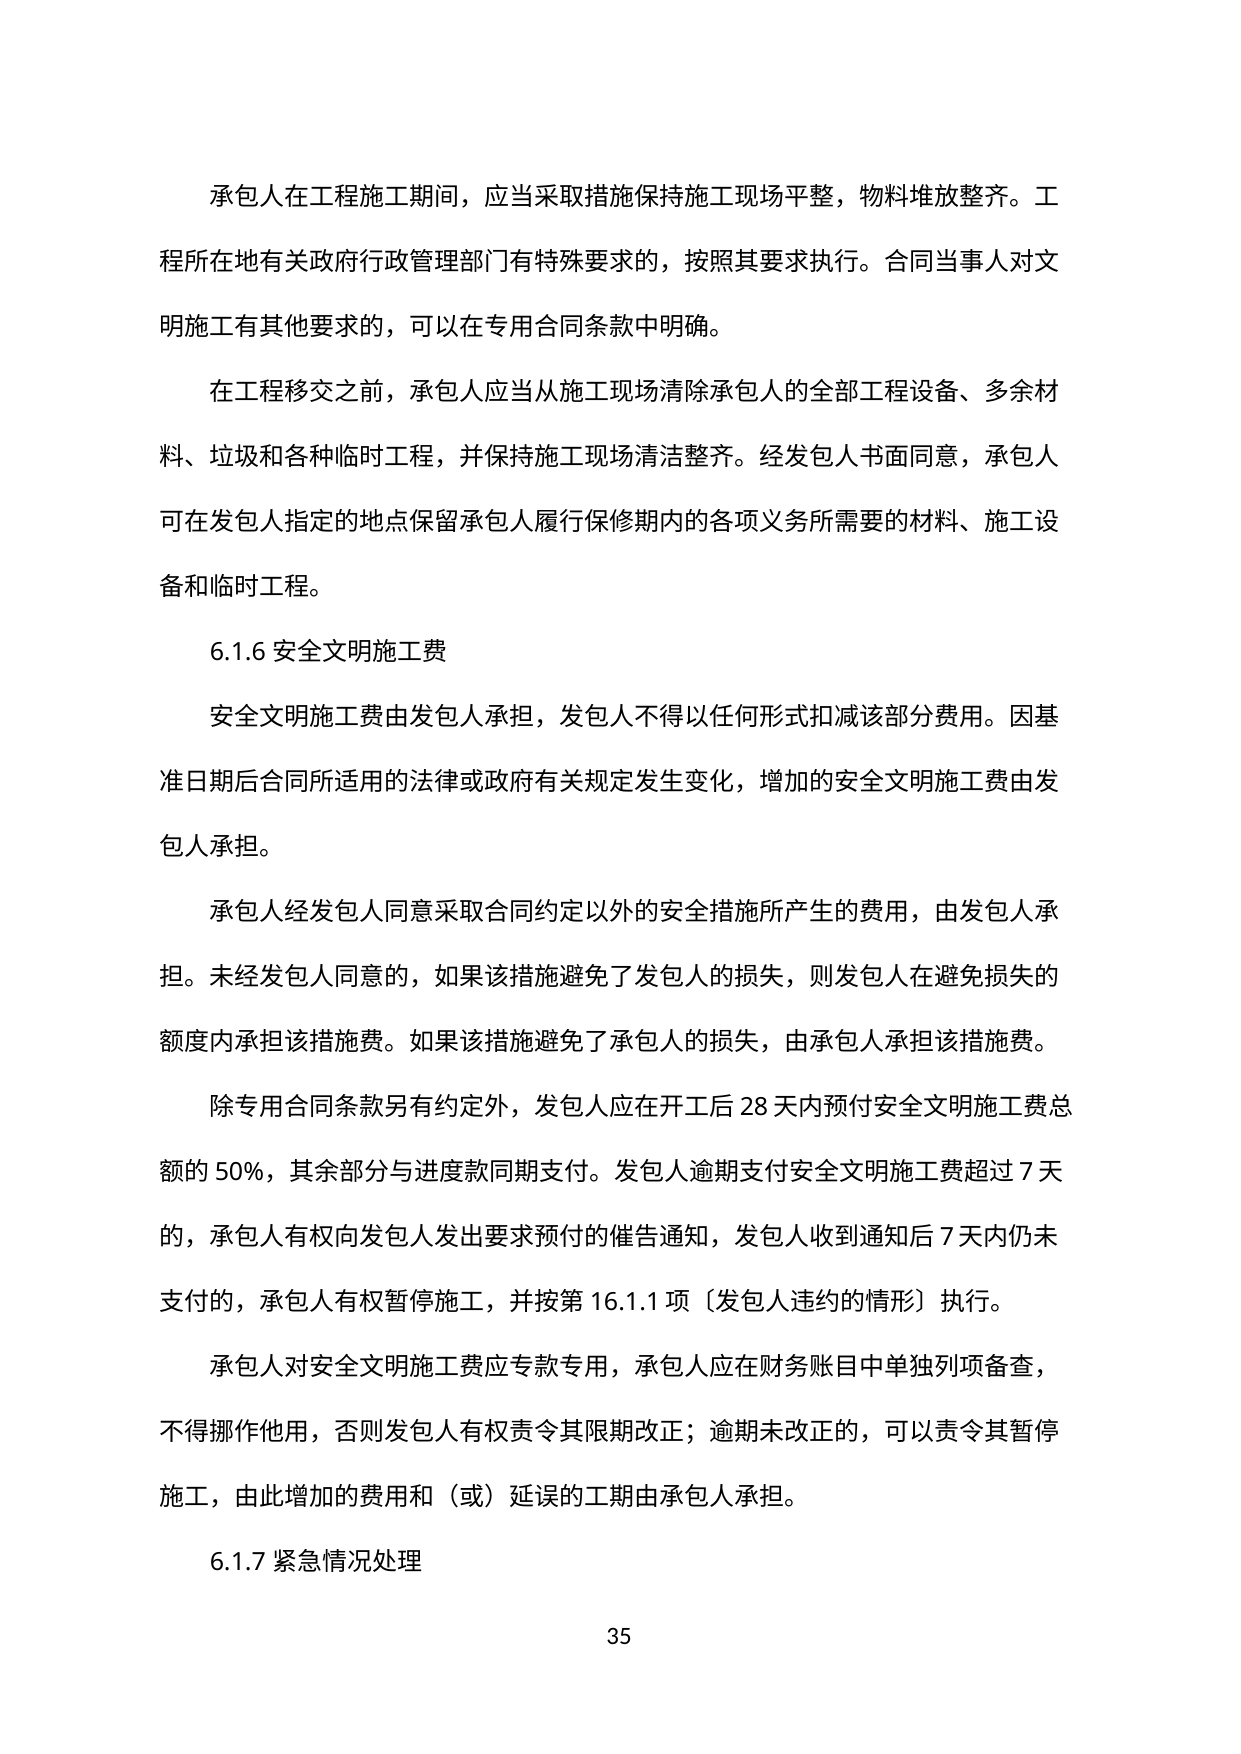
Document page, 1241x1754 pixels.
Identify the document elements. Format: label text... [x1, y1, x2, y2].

text 6.1.7 紧急情况处理 [159, 1527, 1078, 1592]
text 承包人在工程施工期间，应当采取措施保持施工现场平整，物料堆放整齐。工程所在地有关政府行政管理部门有特殊要求的，按照其要求执行。合同当事人对文明施工有其他要求的，可以在专用合同条款中明确。 [159, 162, 1078, 357]
text 安全文明施工费由发包人承担，发包人不得以任何形式扣减该部分费用。因基准日期后合同所适用的法律或政府有关规定发生变化，增加的安全文明施工费由发包人承担。 [159, 682, 1078, 877]
text 承包人经发包人同意采取合同约定以外的安全措施所产生的费用，由发包人承担。未经发包人同意的，如果该措施避免了发包人的损失，则发包人在避免损失的额度内承担该措施费。如果该措施避免了承包人的损失，由承包人承担该措施费。 [159, 877, 1078, 1072]
text 6.1.6 安全文明施工费 [159, 617, 1078, 682]
text 在工程移交之前，承包人应当从施工现场清除承包人的全部工程设备、多余材料、垃圾和各种临时工程，并保持施工现场清洁整齐。经发包人书面同意，承包人可在发包人指定的地点保留承包人履行保修期内的各项义务所需要的材料、施工设备和临时工程。 [159, 357, 1078, 617]
text 除专用合同条款另有约定外，发包人应在开工后28天内预付安全文明施工费总额的50%，其余部分与进度款同期支付。发包人逾期支付安全文明施工费超过7天的，承包人有权向发包人发出要求预付的催告通知，发包人收到通知后7天内仍未支付的，承包人有权暂停施工，并按第16.1.1项〔发包人违约的情形〕执行。 [159, 1072, 1078, 1332]
text 承包人对安全文明施工费应专款专用，承包人应在财务账目中单独列项备查，不得挪作他用，否则发包人有权责令其限期改正；逾期未改正的，可以责令其暂停施工，由此增加的费用和（或）延误的工期由承包人承担。 [159, 1332, 1078, 1527]
